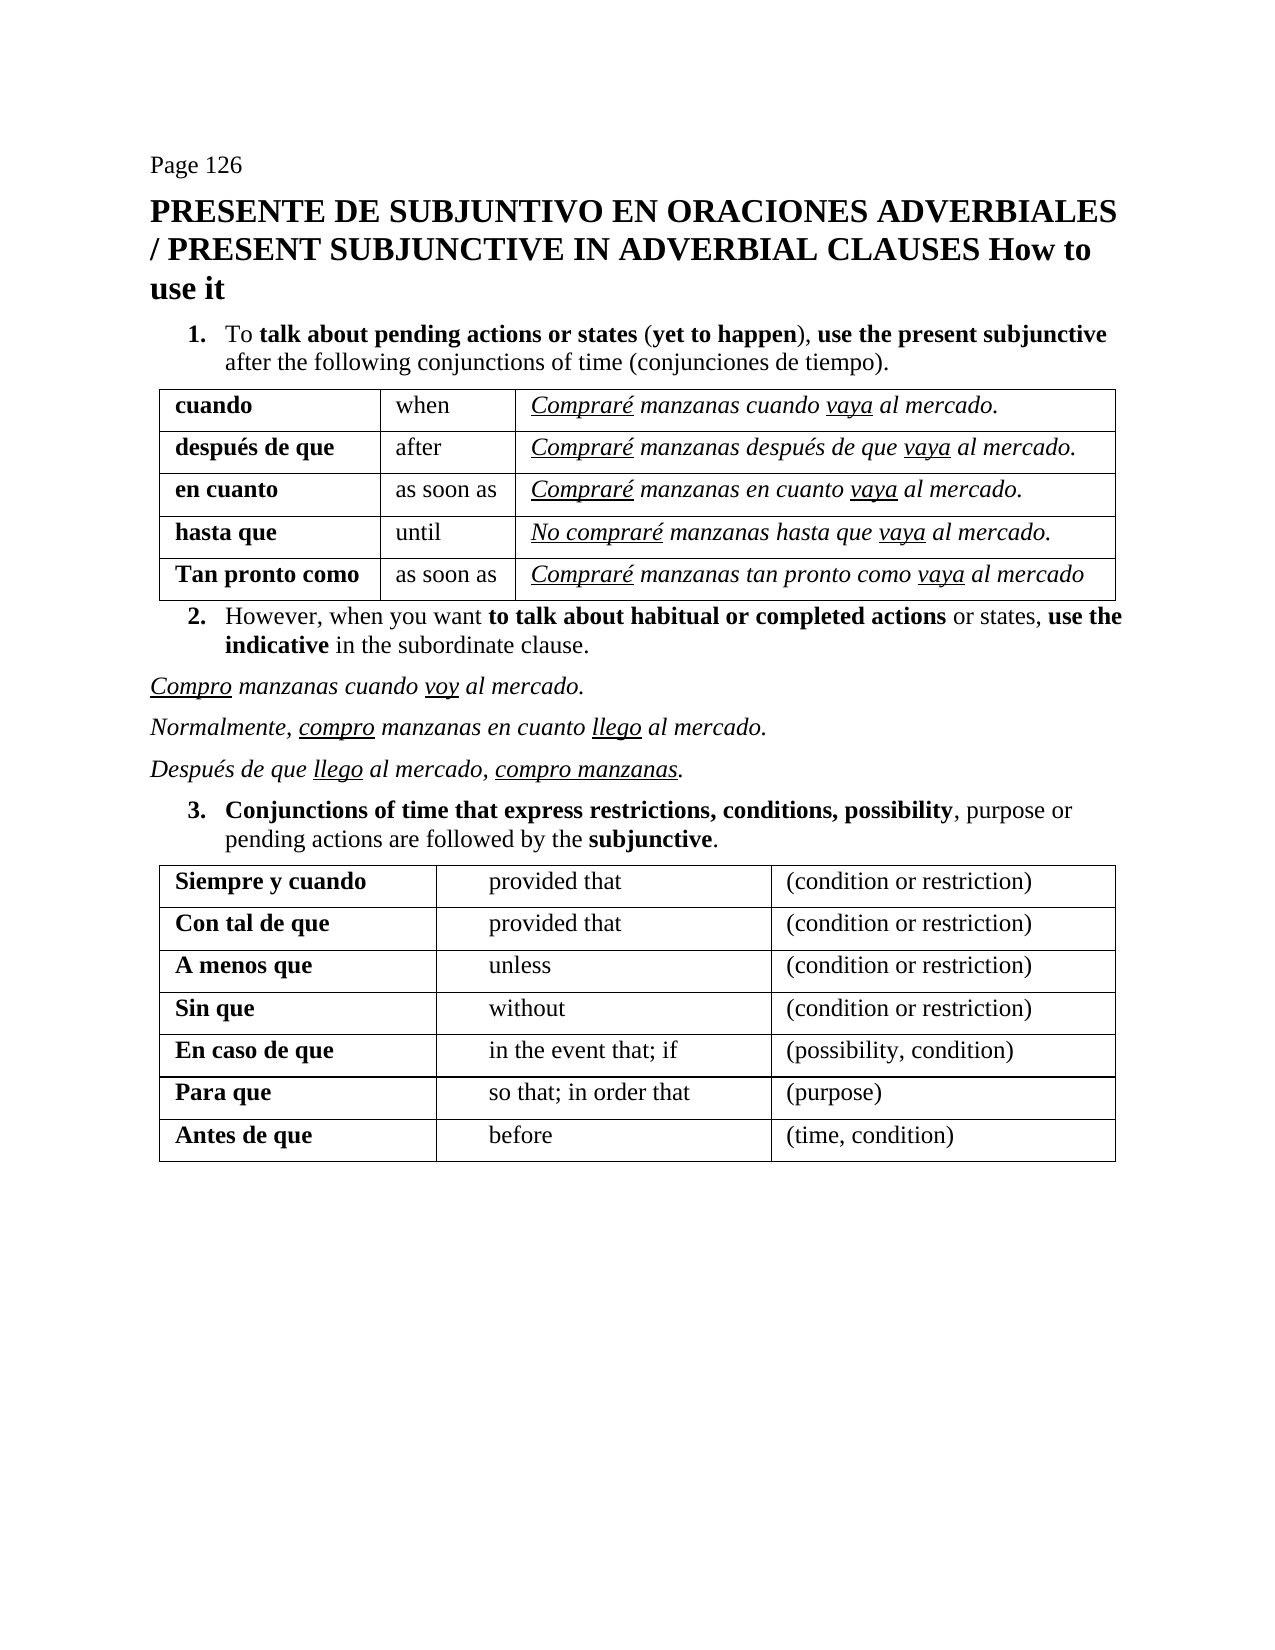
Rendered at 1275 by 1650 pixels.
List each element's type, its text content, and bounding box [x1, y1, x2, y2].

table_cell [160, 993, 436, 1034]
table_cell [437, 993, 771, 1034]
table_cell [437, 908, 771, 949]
text Page 126 [150, 150, 1125, 179]
list To talk about pending actions or states (yet to happen), use the present subjunctive after the following conjunctions of time (conjunciones de tiempo). [187, 319, 1125, 376]
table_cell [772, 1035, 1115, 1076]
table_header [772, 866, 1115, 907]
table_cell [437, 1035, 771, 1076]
text Compro manzanas cuando voy al mercado. [150, 671, 1125, 700]
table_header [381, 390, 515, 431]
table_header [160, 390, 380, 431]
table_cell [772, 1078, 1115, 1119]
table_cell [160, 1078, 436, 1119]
list However, when you want to talk about habitual or completed actions or states, use the indicative in the subordinate clause. [187, 601, 1125, 659]
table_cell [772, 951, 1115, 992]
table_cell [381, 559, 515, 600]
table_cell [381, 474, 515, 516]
text Normalmente, compro manzanas en cuanto llego al mercado. [150, 712, 1125, 741]
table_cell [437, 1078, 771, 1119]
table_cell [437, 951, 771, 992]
list Conjunctions of time that express restrictions, conditions, possibility, purpose or pending actions are followed by the subjunctive. [187, 795, 1125, 852]
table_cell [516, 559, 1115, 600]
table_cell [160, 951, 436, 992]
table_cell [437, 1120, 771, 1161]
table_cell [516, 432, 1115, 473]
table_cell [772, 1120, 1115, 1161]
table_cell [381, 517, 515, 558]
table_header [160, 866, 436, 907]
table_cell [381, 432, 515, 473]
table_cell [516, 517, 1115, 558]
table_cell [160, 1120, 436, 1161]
text Después de que llego al mercado, compro manzanas. [150, 754, 1125, 782]
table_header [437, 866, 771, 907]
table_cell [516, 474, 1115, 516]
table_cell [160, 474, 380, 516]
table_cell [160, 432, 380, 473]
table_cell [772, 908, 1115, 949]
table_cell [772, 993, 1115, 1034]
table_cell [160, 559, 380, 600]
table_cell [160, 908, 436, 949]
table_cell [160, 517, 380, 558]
subtitle PRESENTE DE SUBJUNTIVO EN ORACIONES ADVERBIALES / PRESENT SUBJUNCTIVE IN ADVERBIAL CLAUSES How to use it [150, 191, 1125, 306]
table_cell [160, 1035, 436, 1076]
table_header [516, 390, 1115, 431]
